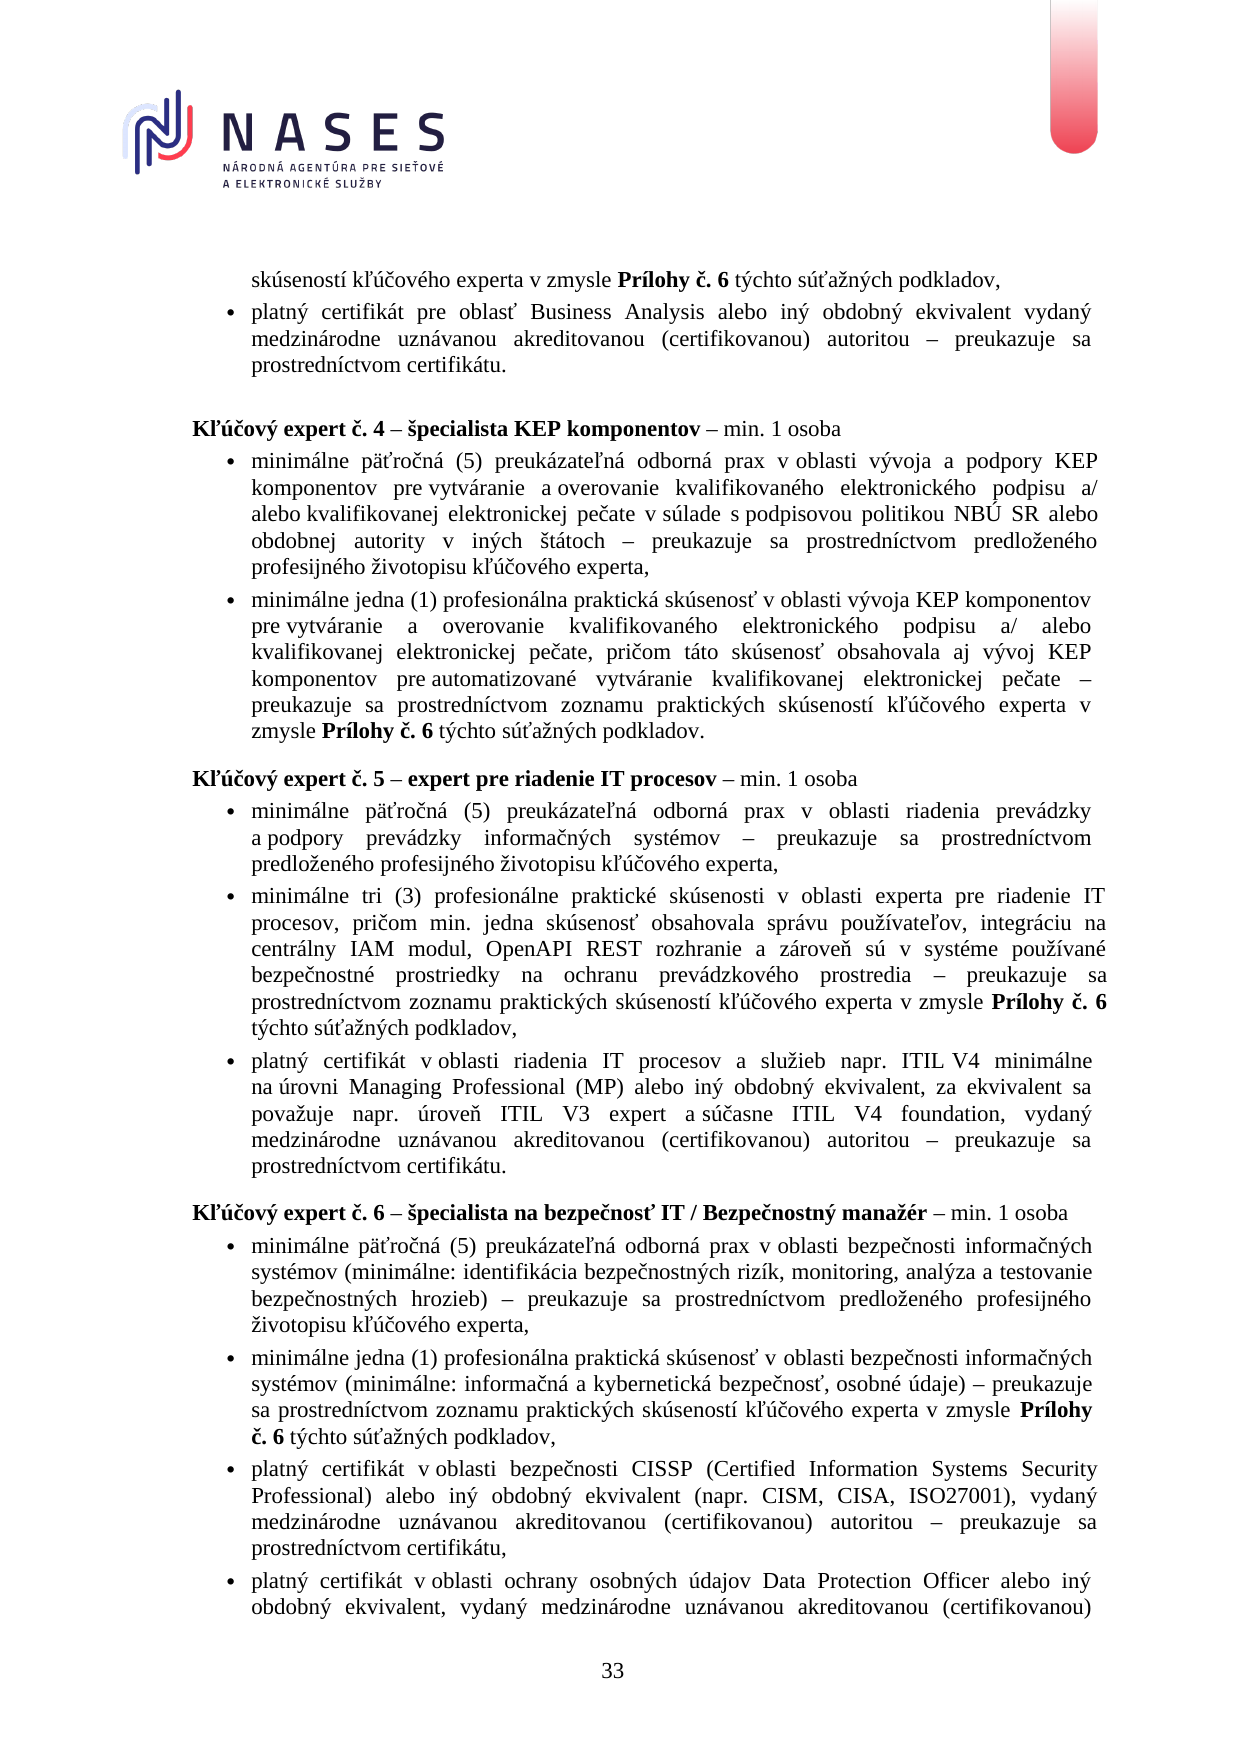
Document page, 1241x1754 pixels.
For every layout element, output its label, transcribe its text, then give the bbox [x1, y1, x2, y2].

text Kľúčový expert č. 6 – špecialista na bezpečnosť IT / Bezpečnostný manažér – min. 1 osoba [192, 1199, 1092, 1226]
text minimálne tri (3) profesionálne praktické skúsenosti v oblasti experta pre riadenie IT procesov, pričom min. jedna skúsenosť obsahovala správu používateľov, integráciu na centrálny IAM modul, OpenAPI REST rozhranie a zároveň sú v systéme používané bezpečnostné prostriedky na ochranu prevádzkového prostredia – preukazuje sa prostredníctvom zoznamu praktických skúseností kľúčového experta v zmysle Prílohy č. 6 týchto súťažných podkladov, [227, 882, 1107, 1041]
text platný certifikát v oblasti riadenia IT procesov a služieb napr. ITIL V4 minimálne na úrovni Managing Professional (MP) alebo iný obdobný ekvivalent, za ekvivalent sa považuje napr. úroveň ITIL V3 expert a súčasne ITIL V4 foundation, vydaný medzinárodne uznávanou akreditovanou (certifikovanou) autoritou – preukazuje sa prostredníctvom certifikátu. [227, 1047, 1092, 1179]
picture [1037, 0, 1115, 157]
text Kľúčový expert č. 4 – špecialista KEP komponentov – min. 1 osoba [192, 415, 1092, 441]
text minimálne jedna (1) profesionálna praktická skúsenosť v oblasti vývoja KEP komponentov pre vytváranie a overovanie kvalifikovaného elektronického podpisu a/ alebo kvalifikovanej elektronickej pečate, pričom táto skúsenosť obsahovala aj vývoj KEP komponentov pre automatizované vytváranie kvalifikovanej elektronickej pečate – preukazuje sa prostredníctvom zoznamu praktických skúseností kľúčového experta v zmysle Prílohy č. 6 týchto súťažných podkladov. [227, 586, 1092, 744]
text minimálne päťročná (5) preukázateľná odborná prax v oblasti bezpečnosti informačných systémov (minimálne: identifikácia bezpečnostných rizík, monitoring, analýza a testovanie bezpečnostných hrozieb) – preukazuje sa prostredníctvom predloženého profesijného životopisu kľúčového experta, [227, 1232, 1092, 1337]
picture [92, 23, 467, 254]
text platný certifikát v oblasti bezpečnosti CISSP (Certified Information Systems Security Professional) alebo iný obdobný ekvivalent (napr. CISM, CISA, ISO27001), vydaný medzinárodne uznávanou akreditovanou (certifikovanou) autoritou – preukazuje sa prostredníctvom certifikátu, [227, 1455, 1098, 1561]
text minimálne päťročná (5) preukázateľná odborná prax v oblasti riadenia prevádzky a podpory prevádzky informačných systémov – preukazuje sa prostredníctvom predloženého profesijného životopisu kľúčového experta, [227, 797, 1092, 876]
text minimálne päťročná (5) preukázateľná odborná prax v oblasti vývoja a podpory KEP komponentov pre vytváranie a overovanie kvalifikovaného elektronického podpisu a/ alebo kvalifikovanej elektronickej pečate v súlade s podpisovou politikou NBÚ SR alebo obdobnej autority v iných štátoch – preukazuje sa prostredníctvom predloženého profesijného životopisu kľúčového experta, [227, 448, 1098, 579]
text platný certifikát pre oblasť Business Analysis alebo iný obdobný ekvivalent vydaný medzinárodne uznávanou akreditovanou (certifikovanou) autoritou – preukazuje sa prostredníctvom certifikátu. [227, 298, 1092, 377]
text Kľúčový expert č. 5 – expert pre riadenie IT procesov – min. 1 osoba [192, 764, 1092, 791]
text minimálne jedna (1) profesionálna praktická skúsenosť v oblasti bezpečnosti informačných systémov (minimálne: informačná a kybernetická bezpečnosť, osobné údaje) – preukazuje sa prostredníctvom zoznamu praktických skúseností kľúčového experta v zmysle Prílohy č. 6 týchto súťažných podkladov, [227, 1344, 1092, 1449]
